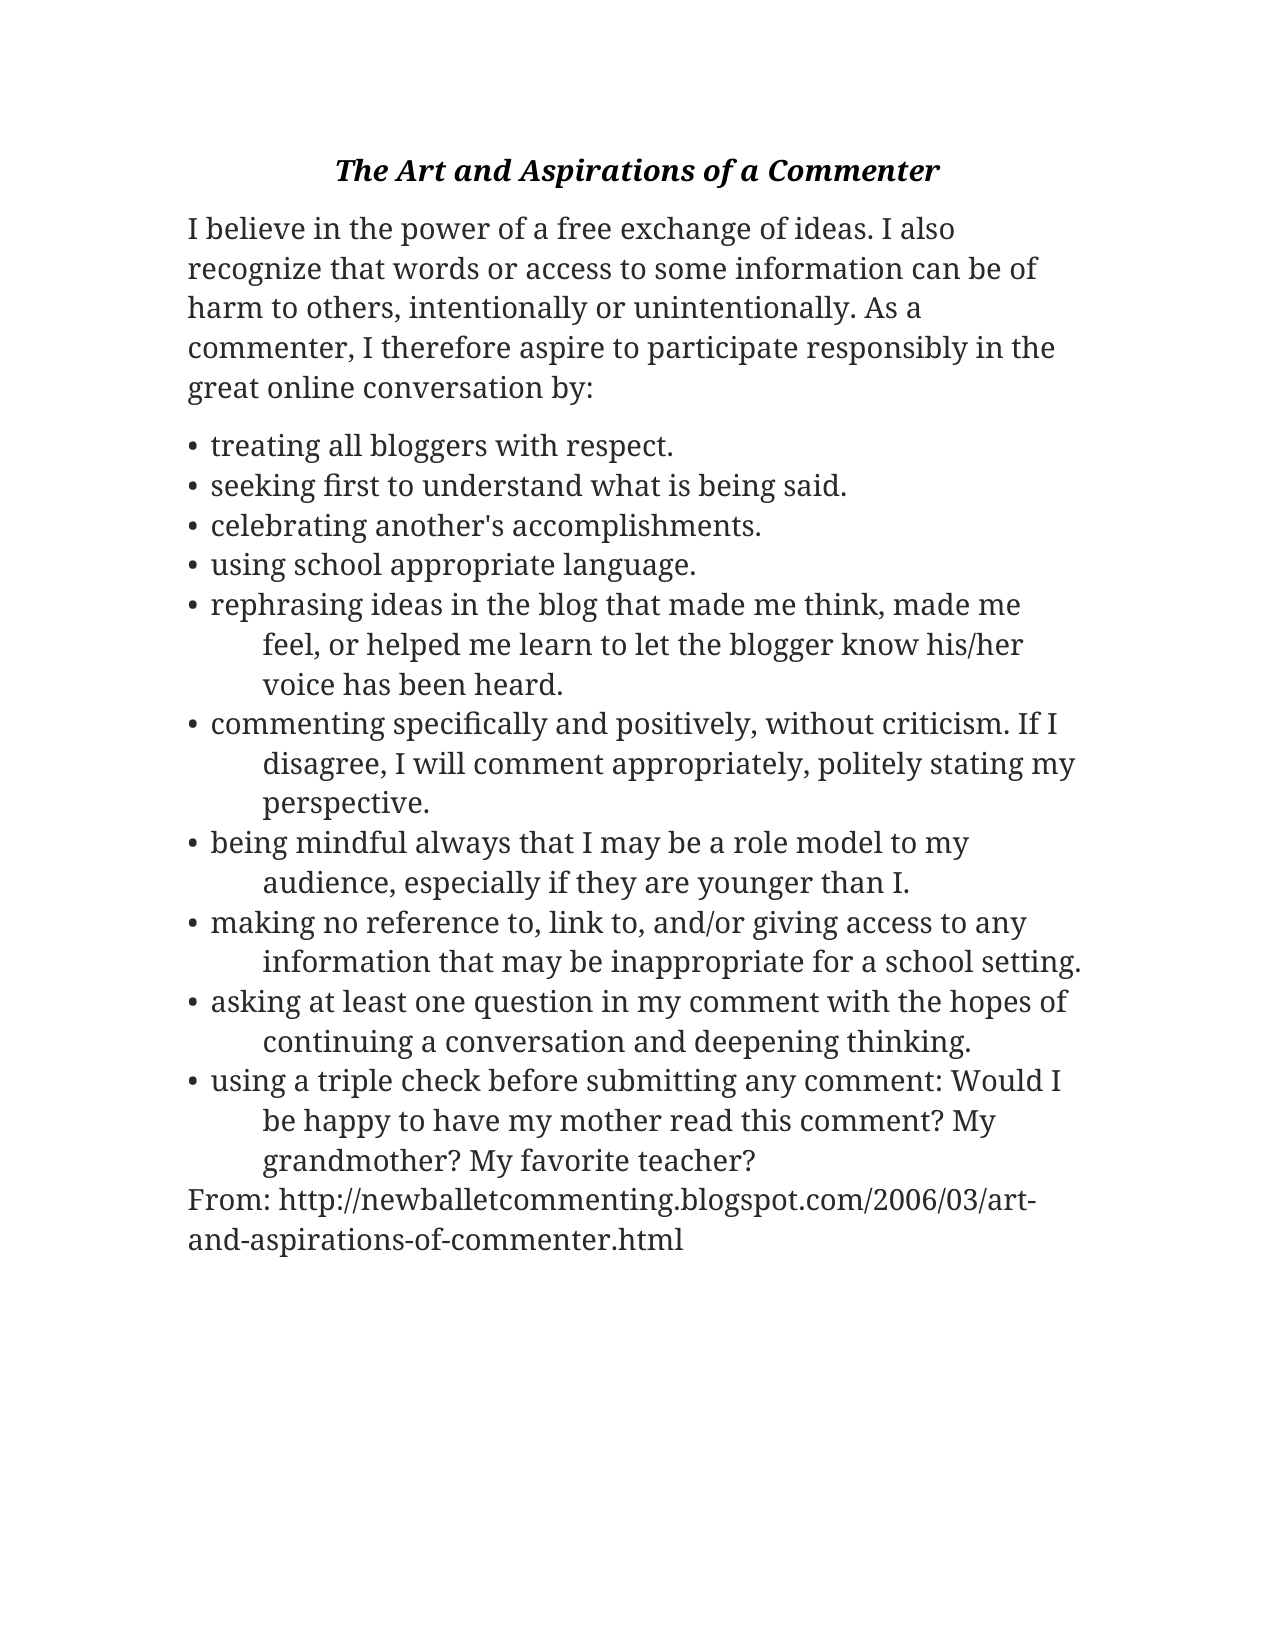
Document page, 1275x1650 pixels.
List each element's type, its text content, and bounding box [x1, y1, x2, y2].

list celebrating another's accomplishments. [187, 505, 1087, 545]
text I believe in the power of a free exchange of ideas. I also recognize that words or access to some information can be of harm to others, intentionally or unintentionally. As a commenter, I therefore aspire to participate responsibly in the great online conversation by: [187, 208, 1087, 407]
list commenting specifically and positively, without criticism. If I disagree, I will comment appropriately, politely stating my perspective. [187, 703, 1087, 822]
list being mindful always that I may be a role model to my audience, especially if they are younger than I. [187, 822, 1087, 902]
text From: http://newballetcommenting.blogspot.com/2006/03/art-and-aspirations-of-commenter.html [187, 1180, 1087, 1259]
list making no reference to, link to, and/or giving access to any information that may be inappropriate for a school setting. [187, 902, 1087, 981]
list seeking first to understand what is being said. [187, 465, 1087, 505]
list using school appropriate language. [187, 545, 1087, 584]
list treating all bloggers with respect. [187, 426, 1087, 465]
list asking at least one question in my comment with the hopes of continuing a conversation and deepening thinking. [187, 981, 1087, 1061]
list using a triple check before submitting any comment: Would I be happy to have my mother read this comment? My grandmother? My favorite teacher? [187, 1061, 1087, 1180]
text The Art and Aspirations of a Commenter [187, 150, 1087, 190]
list rephrasing ideas in the blog that made me think, made me feel, or helped me learn to let the blogger know his/her voice has been heard. [187, 584, 1087, 703]
